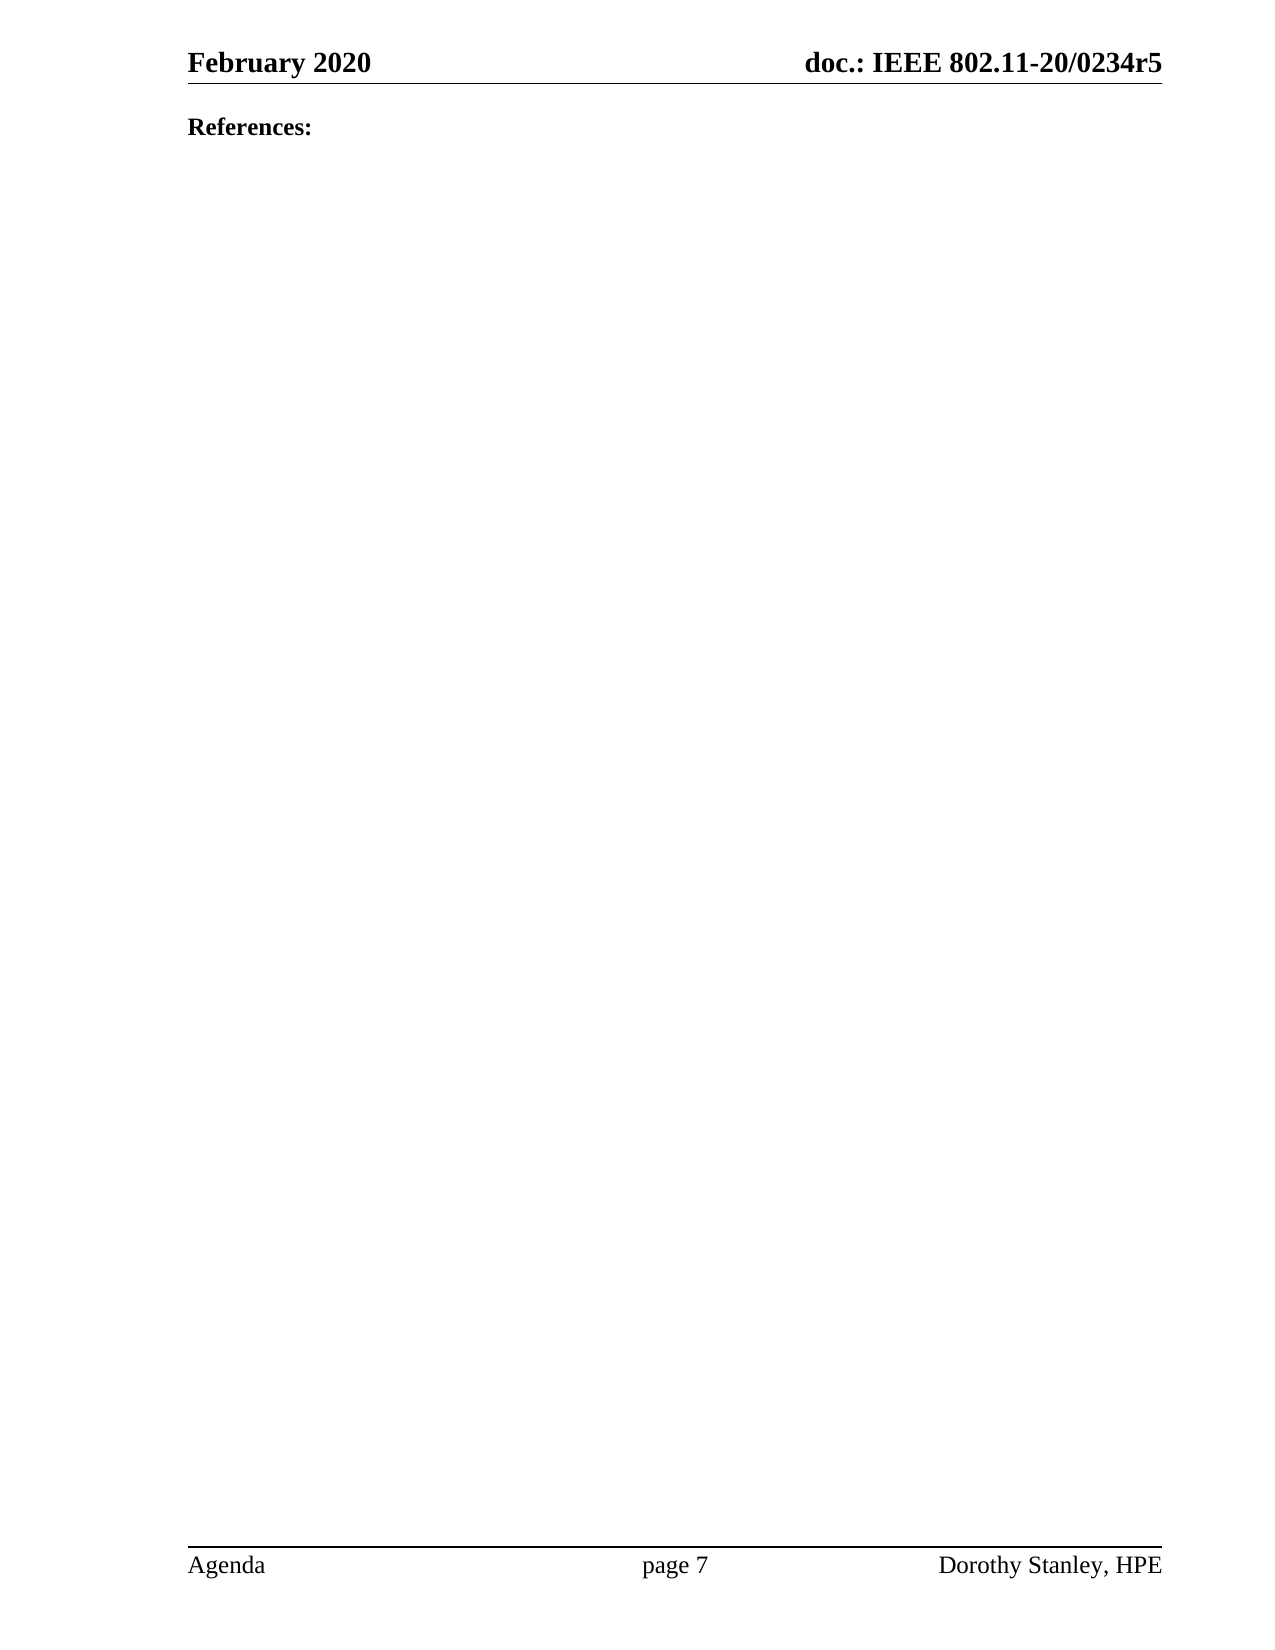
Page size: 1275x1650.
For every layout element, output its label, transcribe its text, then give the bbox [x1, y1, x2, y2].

text References: [187, 112, 1162, 141]
